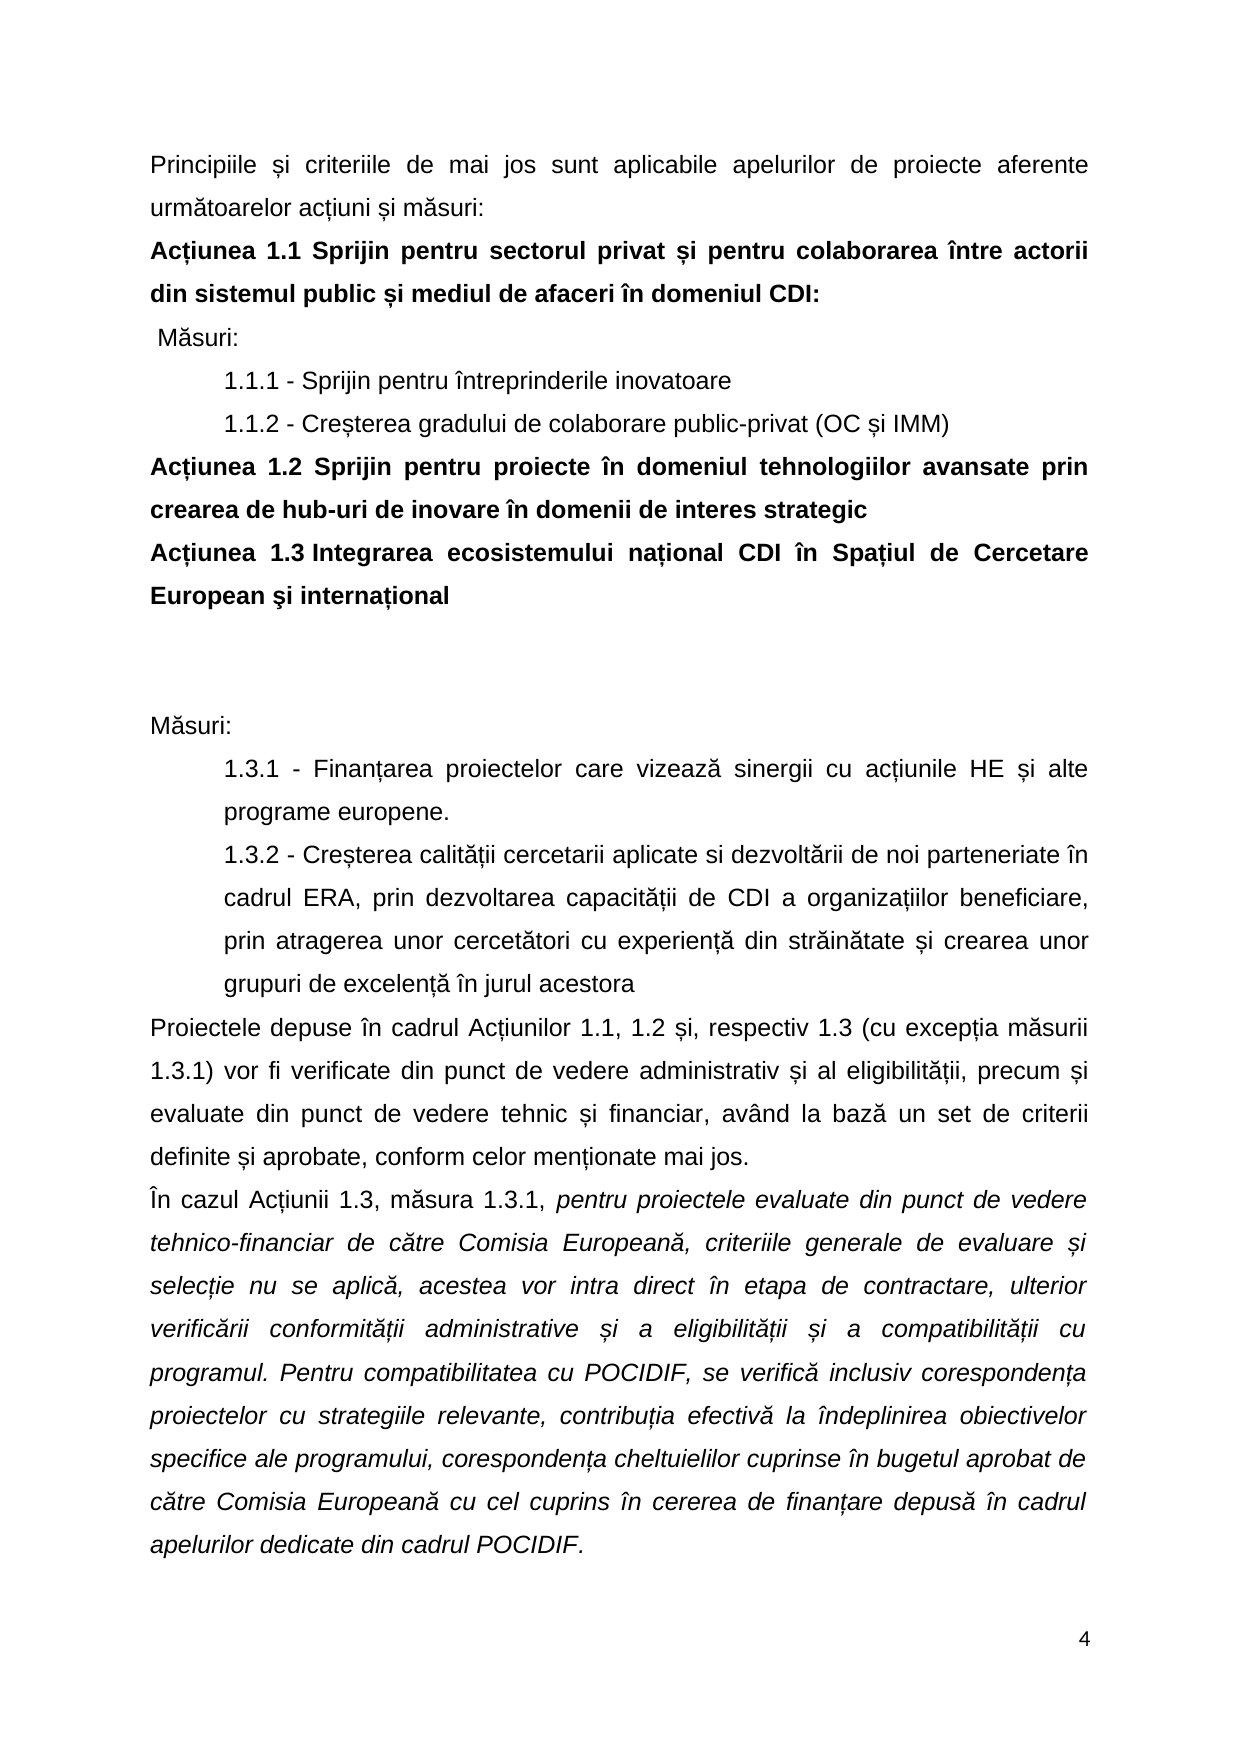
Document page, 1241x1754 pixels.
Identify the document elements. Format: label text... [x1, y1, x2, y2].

text 1.3.1 - Finanțarea proiectelor care vizează sinergii cu acțiunile HE și alte programe europene. [224, 754, 1090, 826]
text Acțiunea 1.2 Sprijin pentru proiecte în domeniul tehnologiilor avansate prin crearea de hub-uri de inovare în domenii de interes strategic [150, 452, 1090, 524]
text Proiectele depuse în cadrul Acțiunilor 1.1, 1.2 și, respectiv 1.3 (cu excepția măsurii 1.3.1) vor fi verificate din punct de vedere administrativ și al eligibilității, precum și evaluate din punct de vedere tehnic și financiar, având la bază un set de criterii definite și aprobate, conform celor menționate mai jos. [150, 1012, 1090, 1171]
text Acțiunea 1.1 Sprijin pentru sectorul privat și pentru colaborarea între actorii din sistemul public și mediul de afaceri în domeniul CDI: [150, 236, 1090, 308]
text În cazul Acțiunii 1.3, măsura 1.3.1, pentru proiectele evaluate din punct de vedere tehnico-financiar de către Comisia Europeană, criteriile generale de evaluare și selecție nu se aplică, acestea vor intra direct în etapa de contractare, ulterior verificării conformității administrative și a eligibilității și a compatibilității cu programul. Pentru compatibilitatea cu POCIDIF, se verifică inclusiv corespondența proiectelor cu strategiile relevante, contribuția efectivă la îndeplinirea obiectivelor specifice ale programului, corespondența cheltuielilor cuprinse în bugetul aprobat de către Comisia Europeană cu cel cuprins în cererea de finanțare depusă în cadrul apelurilor dedicate din cadrul POCIDIF. [150, 1185, 1090, 1559]
text 1.1.2 - Creșterea gradului de colaborare public-privat (OC și IMM) [150, 409, 1090, 437]
text Măsuri: [150, 711, 1090, 739]
text Măsuri: [150, 322, 1090, 351]
text Principiile și criteriile de mai jos sunt aplicabile apelurilor de proiecte aferente următoarelor acțiuni și măsuri: [150, 150, 1090, 222]
text 1.1.1 - Sprijin pentru întreprinderile inovatoare [150, 366, 1090, 394]
text Acțiunea 1.3 Integrarea ecosistemului național CDI în Spațiul de Cercetare European şi internațional [150, 538, 1090, 610]
text 1.3.2 - Creșterea calității cercetarii aplicate si dezvoltării de noi parteneriate în cadrul ERA, prin dezvoltarea capacității de CDI a organizațiilor beneficiare, prin atragerea unor cercetători cu experiență din străinătate și crearea unor grupuri de excelență în jurul acestora [224, 840, 1090, 998]
